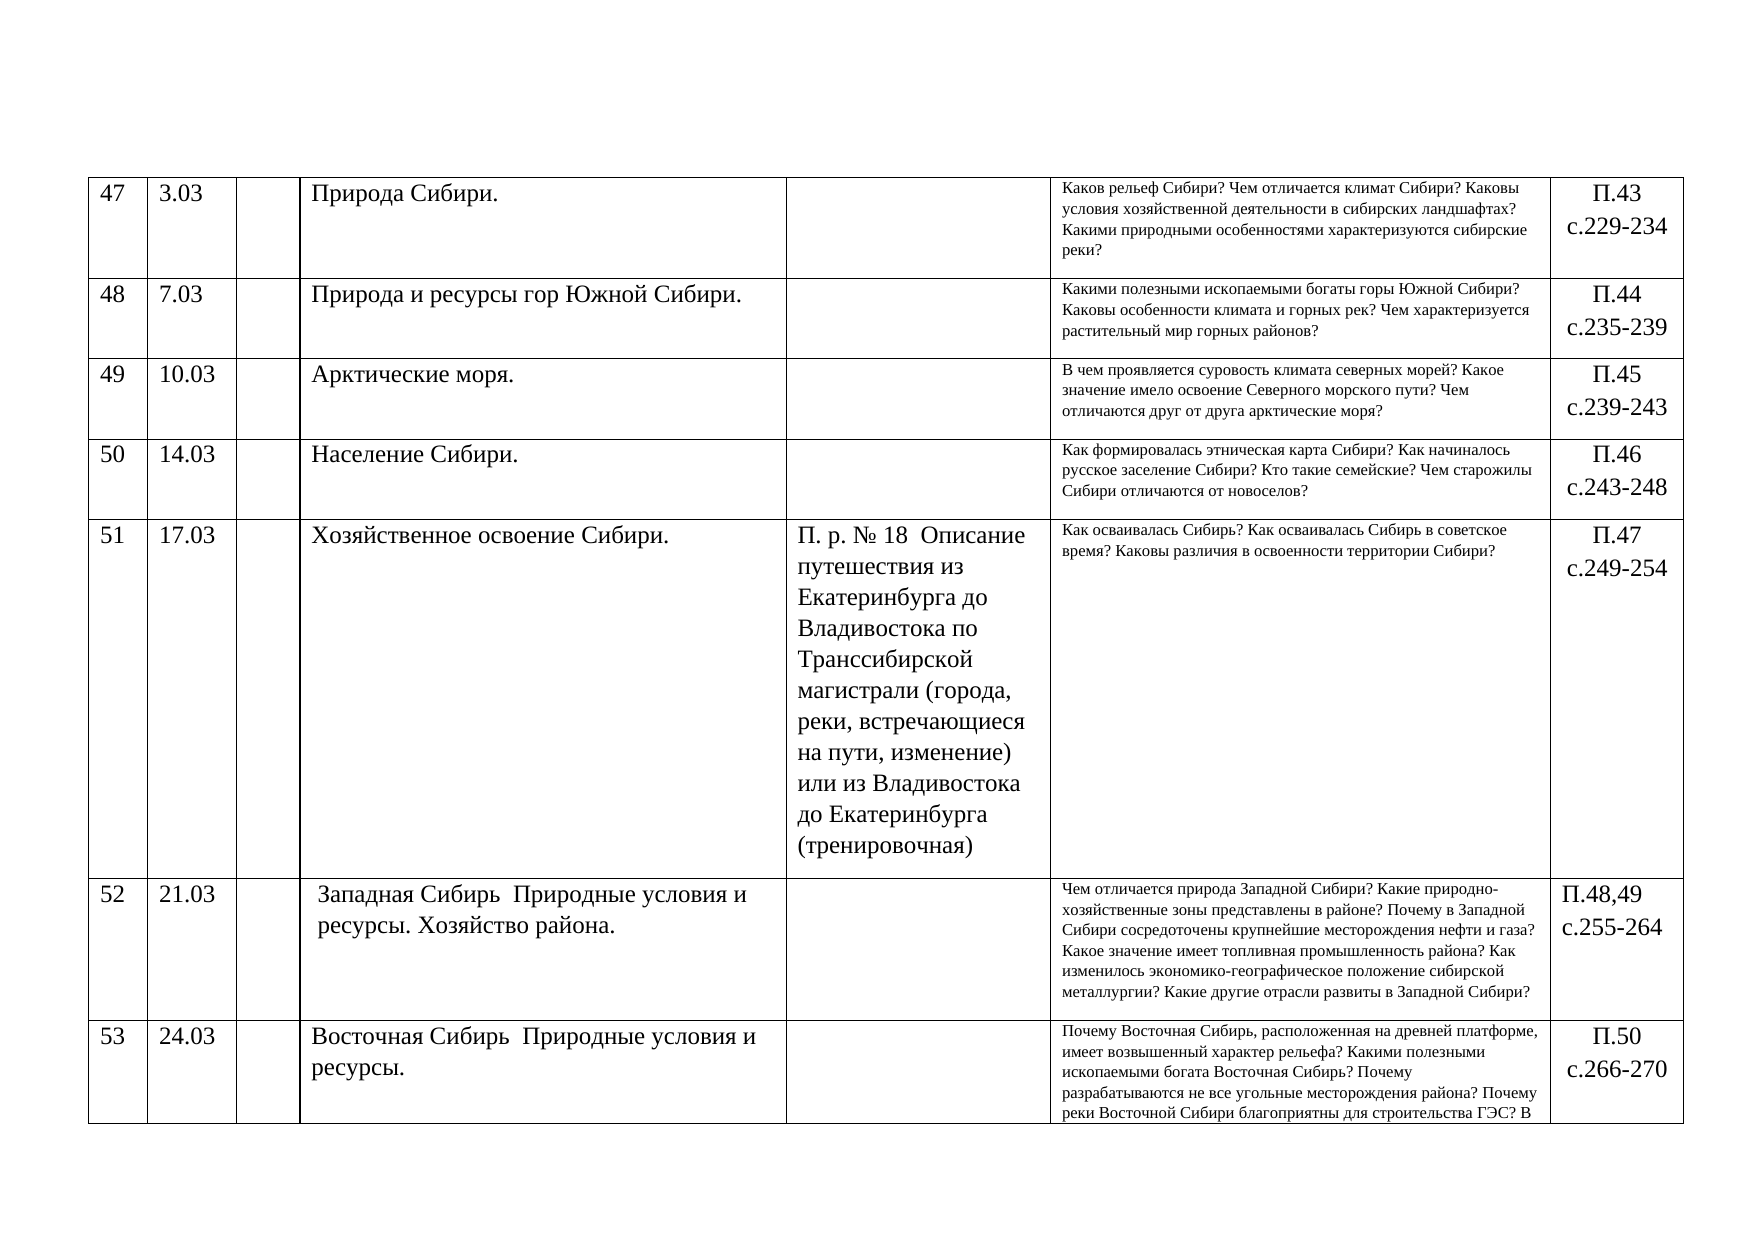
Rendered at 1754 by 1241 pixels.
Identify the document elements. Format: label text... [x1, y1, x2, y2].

table_cell П.44 с.235-239 [1551, 279, 1683, 358]
table_cell [787, 178, 1050, 278]
table_cell П.43 с.229-234 [1551, 178, 1683, 278]
table_cell Как формировалась этническая карта Сибири? Как начиналось русское заселение Сибири? Кто такие семейские? Чем старожилы Сибири отличаются от новоселов? [1051, 440, 1550, 519]
table_cell 24.03 [148, 1021, 236, 1122]
table_cell [787, 879, 1050, 1020]
table_cell 47 [89, 178, 147, 278]
table_cell П.50 с.266-270 [1551, 1021, 1683, 1122]
table_cell П.48,49 с.255-264 [1551, 879, 1683, 1020]
table_cell Западная Сибирь Природные условия и ресурсы. Хозяйство района. [301, 879, 786, 1020]
table_cell 48 [89, 279, 147, 358]
table_cell [787, 279, 1050, 358]
table_cell 10.03 [148, 359, 236, 438]
table_cell [237, 279, 299, 358]
table_cell П.45 с.239-243 [1551, 359, 1683, 438]
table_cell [301, 1021, 786, 1122]
table_cell Какими полезными ископаемыми богаты горы Южной Сибири? Каковы особенности климата и горных рек? Чем характеризуется растительный мир горных районов? [1051, 279, 1550, 358]
table_cell [237, 879, 299, 1020]
table_cell [237, 178, 299, 278]
table_cell П.46 с.243-248 [1551, 440, 1683, 519]
table_cell П.47 с.249-254 [1551, 520, 1683, 878]
table_cell [237, 520, 299, 878]
table_cell 17.03 [148, 520, 236, 878]
table_cell Каков рельеф Сибири? Чем отличается климат Сибири? Каковы условия хозяйственной деятельности в сибирских ландшафтах? Какими природными особенностями характеризуются сибирские реки? [1051, 178, 1550, 278]
table_cell Арктические моря. [301, 359, 786, 438]
table_cell 14.03 [148, 440, 236, 519]
table_cell 50 [89, 440, 147, 519]
table_cell Чем отличается природа Западной Сибири? Какие природно-хозяйственные зоны представлены в районе? Почему в Западной Сибири сосредоточены крупнейшие месторождения нефти и газа? Какое значение имеет топливная промышленность района? Как изменилось экономико-географическое положение сибирской металлургии? Какие другие отрасли развиты в Западной Сибири? [1051, 879, 1550, 1020]
table_cell [237, 1021, 299, 1122]
table_cell [787, 1021, 1050, 1122]
table_cell [237, 359, 299, 438]
table_cell Как осваивалась Сибирь? Как осваивалась Сибирь в советское время? Каковы различия в освоенности территории Сибири? [1051, 520, 1550, 878]
table_cell 21.03 [148, 879, 236, 1020]
table_cell [787, 440, 1050, 519]
table_cell В чем проявляется суровость климата северных морей? Какое значение имело освоение Северного морского пути? Чем отличаются друг от друга арктические моря? [1051, 359, 1550, 438]
table_cell 7.03 [148, 279, 236, 358]
table_cell 3.03 [148, 178, 236, 278]
table_cell 49 [89, 359, 147, 438]
table_cell Природа Сибири. [301, 178, 786, 278]
table_cell Население Сибири. [301, 440, 786, 519]
table_cell Природа и ресурсы гор Южной Сибири. [301, 279, 786, 358]
table_cell Хозяйственное освоение Сибири. [301, 520, 786, 878]
table_cell 53 [89, 1021, 147, 1122]
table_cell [1051, 1021, 1550, 1122]
table_cell [787, 359, 1050, 438]
table_cell [237, 440, 299, 519]
table_cell 51 [89, 520, 147, 878]
table_cell 52 [89, 879, 147, 1020]
table_cell П. р. № 18 Описание путешествия из Екатеринбурга до Владивостока по Транссибирской магистрали (города, реки, встречающиеся на пути, изменение) или из Владивостока до Екатеринбурга (тренировочная) [787, 520, 1050, 878]
